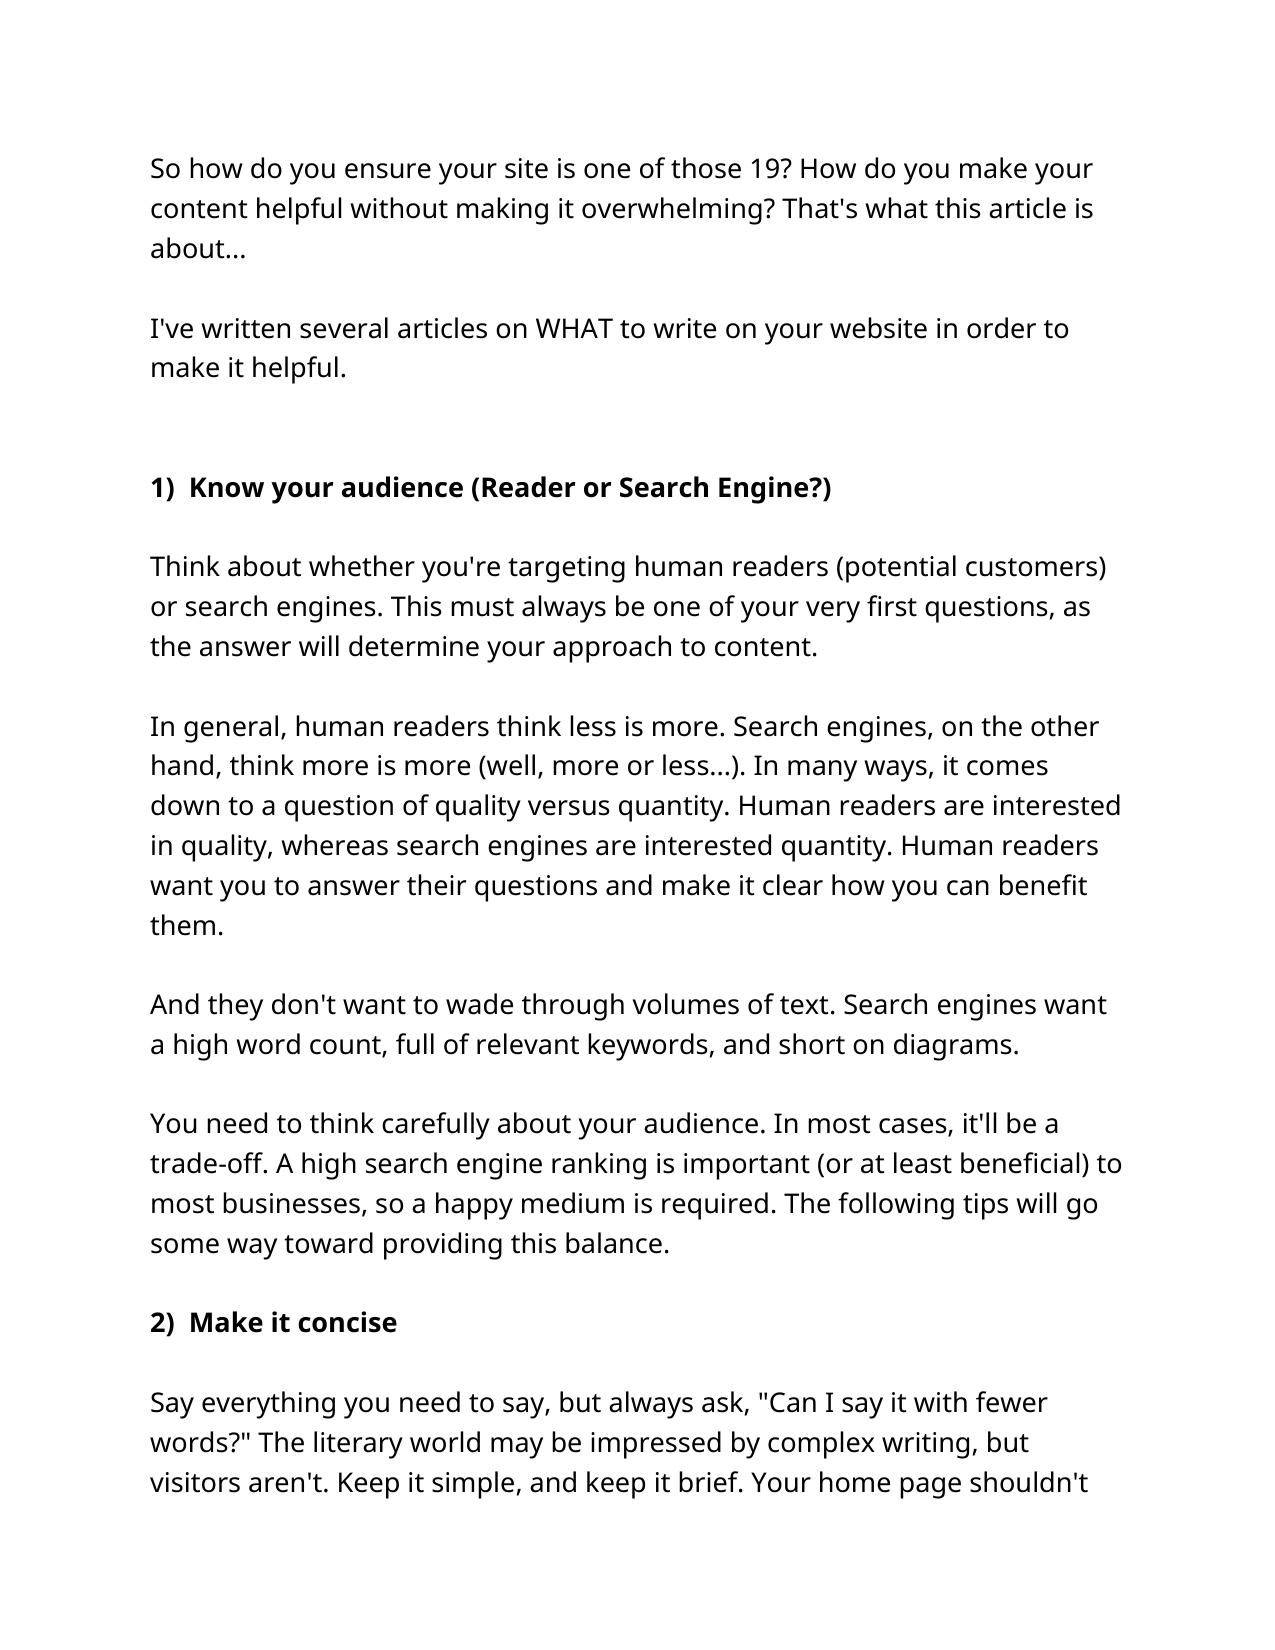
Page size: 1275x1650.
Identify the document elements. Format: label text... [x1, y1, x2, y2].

text So how do you ensure your site is one of those 19? How do you make your content helpful without making it overwhelming? That's what this article is about... [150, 150, 1125, 266]
text Think about whether you're targeting human readers (potential customers) or search engines. This must always be one of your very first questions, as the answer will determine your approach to content. [150, 548, 1125, 664]
text And they don't want to wade through volumes of text. Search engines want a high word count, full of relevant keywords, and short on diagrams. [150, 986, 1125, 1062]
text I've written several articles on WHAT to write on your website in order to make it helpful. [150, 309, 1125, 386]
text You need to think carefully about your audience. In most cases, it'll be a trade-off. A high search engine ranking is important (or at least beneficial) to most businesses, so a happy medium is required. The following tips will go some way toward providing this balance. [150, 1105, 1125, 1261]
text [150, 1383, 1125, 1500]
text In general, human readers think less is more. Search engines, on the other hand, think more is more (well, more or less...). In many ways, it comes down to a question of quality versus quantity. Human readers are interested in quality, whereas search engines are interested quantity. Human readers want you to answer their questions and make it clear how you can benefit them. [150, 707, 1125, 943]
text 1) Know your audience (Reader or Search Engine?) [150, 468, 1125, 505]
text 2) Make it concise [150, 1304, 1125, 1341]
